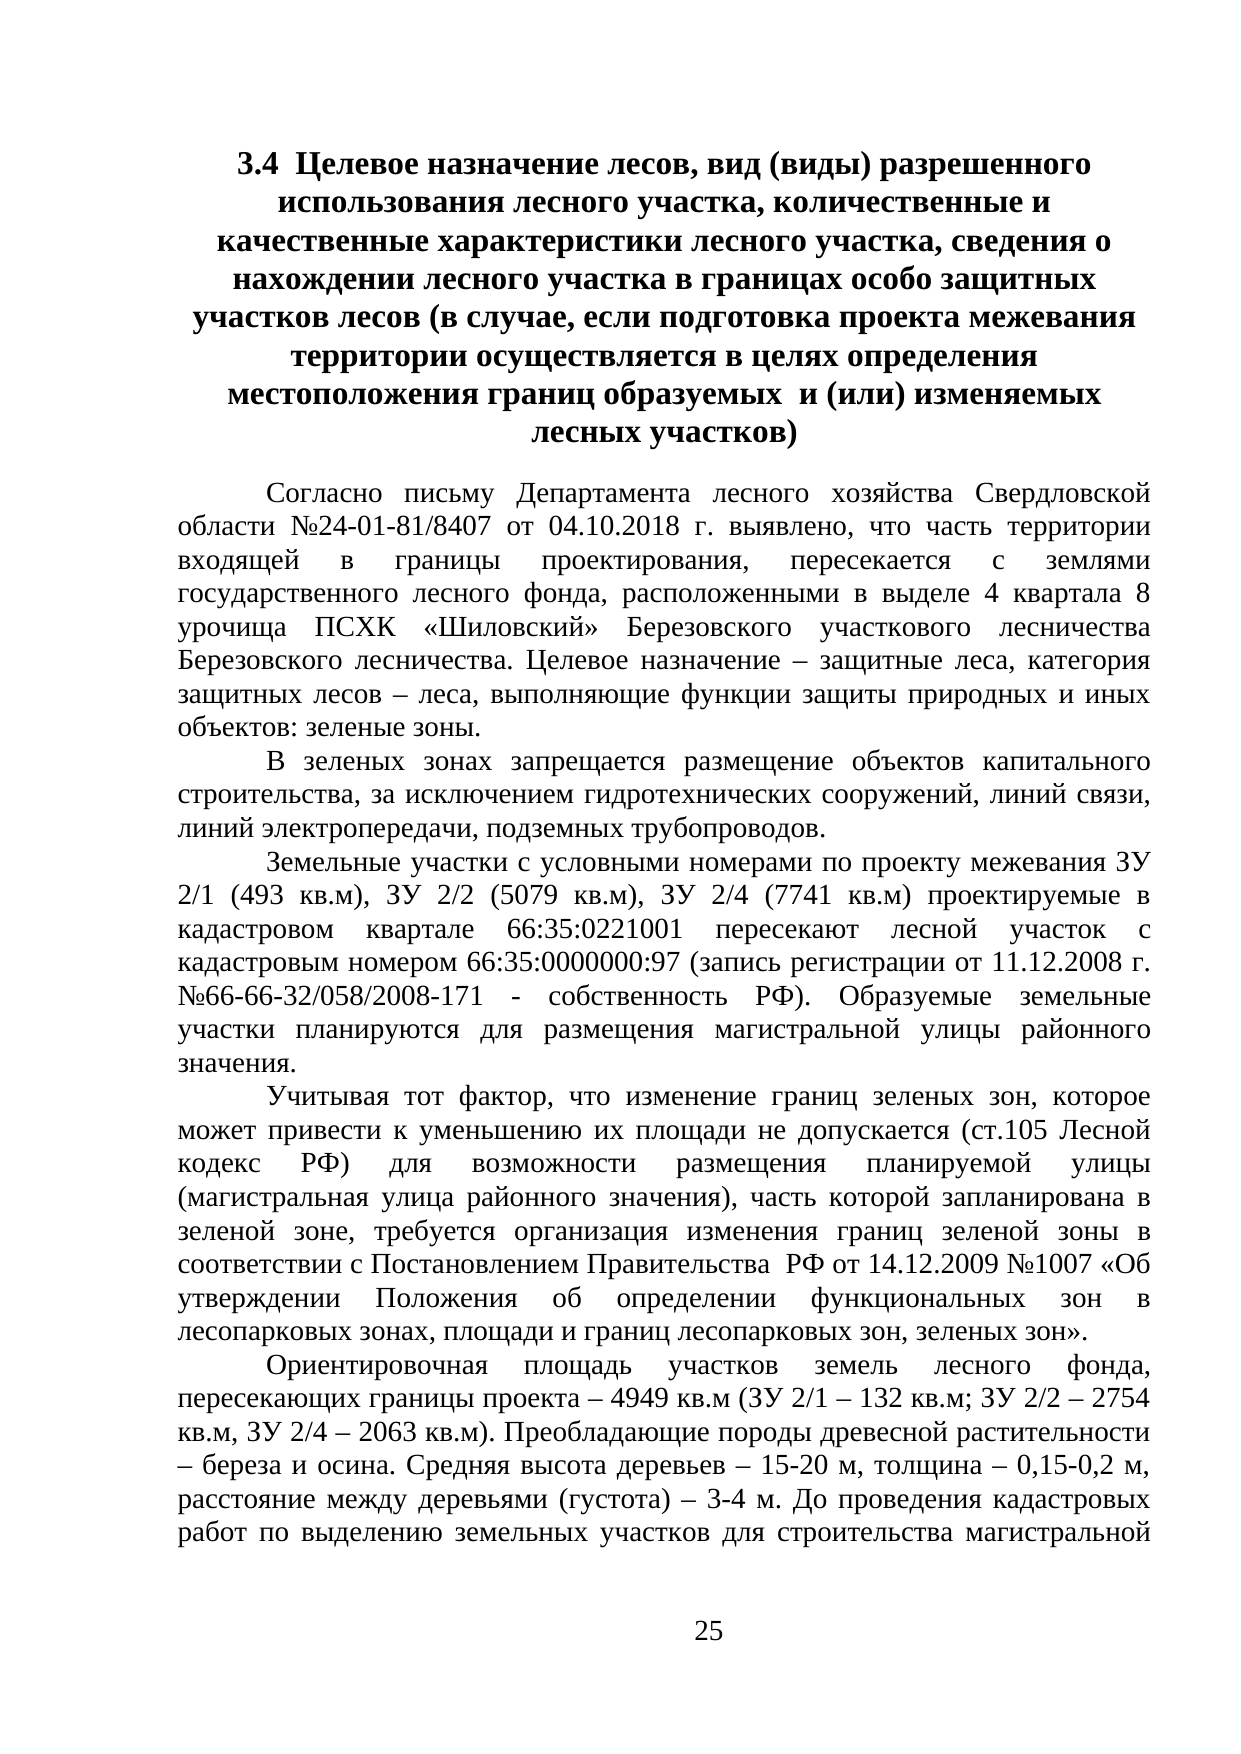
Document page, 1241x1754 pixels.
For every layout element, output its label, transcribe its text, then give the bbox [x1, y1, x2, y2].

text Учитывая тот фактор, что изменение границ зеленых зон, которое может привести к уменьшению их площади не допускается (ст.105 Лесной кодекс РФ) для возможности размещения планируемой улицы (магистральная улица районного значения), часть которой запланирована в зеленой зоне, требуется организация изменения границ зеленой зоны в соответствии с Постановлением Правительства РФ от 14.12.2009 №1007 «Об утверждении Положения об определении функциональных зон в лесопарковых зонах, площади и границ лесопарковых зон, зеленых зон». [177, 1078, 1152, 1347]
text В зеленых зонах запрещается размещение объектов капитального строительства, за исключением гидротехнических сооружений, линий связи, линий электропередачи, подземных трубопроводов. [177, 743, 1152, 844]
subtitle 3.4 Целевое назначение лесов, вид (виды) разрешенного использования лесного участка, количественные и качественные характеристики лесного участка, сведения о нахождении лесного участка в границах особо защитных участков лесов (в случае, если подготовка проекта межевания территории осуществляется в целях определения местоположения границ образуемых и (или) изменяемых лесных участков) [177, 143, 1152, 450]
text Земельные участки с условными номерами по проекту межевания ЗУ 2/1 (493 кв.м), ЗУ 2/2 (5079 кв.м), ЗУ 2/4 (7741 кв.м) проектируемые в кадастровом квартале 66:35:0221001 пересекают лесной участок с кадастровым номером 66:35:0000000:97 (запись регистрации от 11.12.2008 г.№66-66-32/058/2008-171 - собственность РФ). Образуемые земельные участки планируются для размещения магистральной улицы районного значения. [177, 844, 1152, 1078]
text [177, 1347, 1152, 1548]
text Согласно письму Департамента лесного хозяйства Свердловской области №24-01-81/8407 от 04.10.2018 г. выявлено, что часть территории входящей в границы проектирования, пересекается с землями государственного лесного фонда, расположенными в выделе 4 квартала 8 урочища ПСХК «Шиловский» Березовского участкового лесничества Березовского лесничества. Целевое назначение – защитные леса, категория защитных лесов – леса, выполняющие функции защиты природных и иных объектов: зеленые зоны. [177, 475, 1152, 743]
